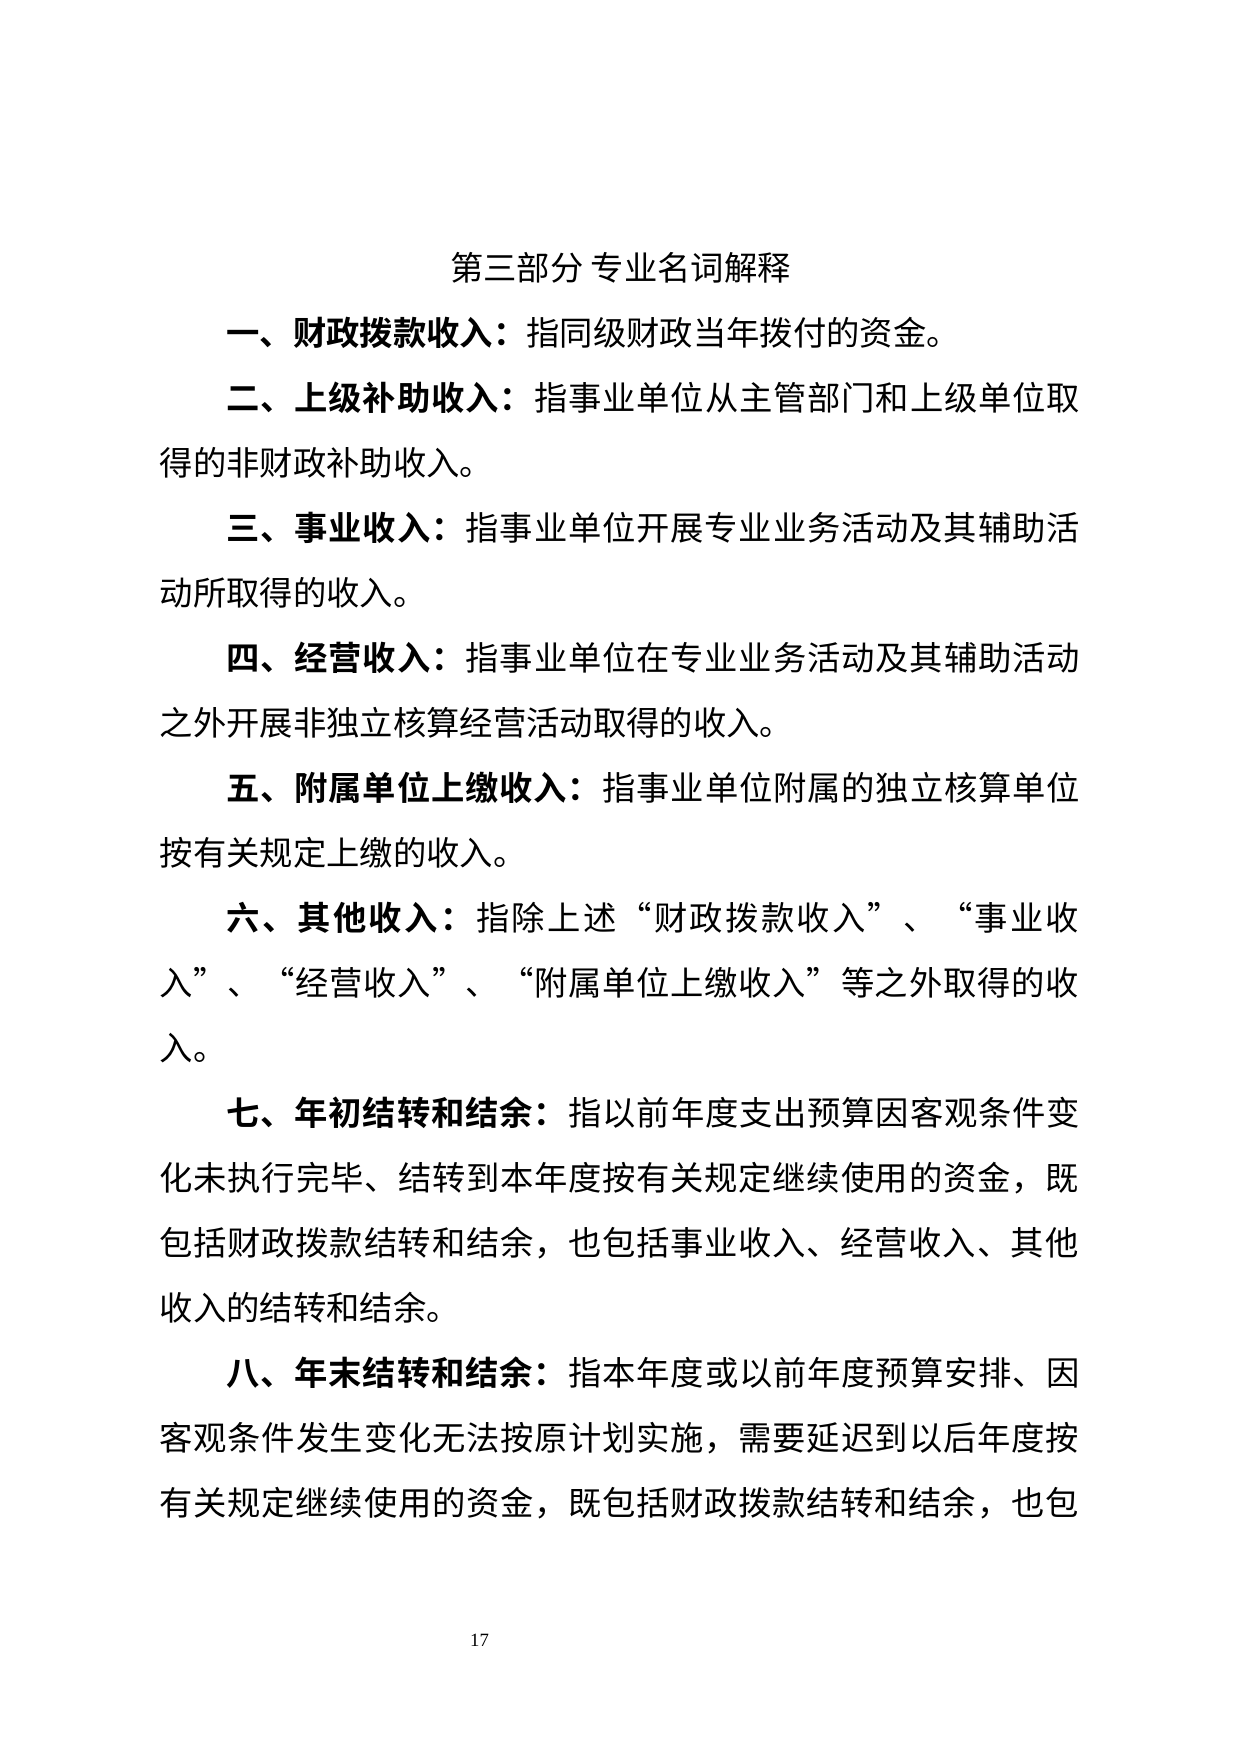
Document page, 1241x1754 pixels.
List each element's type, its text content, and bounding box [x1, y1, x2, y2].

text 一、财政拨款收入：指同级财政当年拨付的资金。 [159, 298, 1081, 363]
text 四、经营收入：指事业单位在专业业务活动及其辅助活动之外开展非独立核算经营活动取得的收入。 [159, 623, 1081, 753]
text 六、其他收入：指除上述“财政拨款收入”、“事业收入”、“经营收入”、“附属单位上缴收入”等之外取得的收入。 [159, 883, 1081, 1078]
text 五、附属单位上缴收入：指事业单位附属的独立核算单位按有关规定上缴的收入。 [159, 753, 1081, 883]
text 三、事业收入：指事业单位开展专业业务活动及其辅助活动所取得的收入。 [159, 493, 1081, 623]
text 第三部分 专业名词解释 [159, 233, 1081, 298]
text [159, 1338, 1081, 1533]
text 二、上级补助收入：指事业单位从主管部门和上级单位取得的非财政补助收入。 [159, 363, 1081, 493]
text 七、年初结转和结余：指以前年度支出预算因客观条件变化未执行完毕、结转到本年度按有关规定继续使用的资金，既包括财政拨款结转和结余，也包括事业收入、经营收入、其他收入的结转和结余。 [159, 1078, 1081, 1338]
